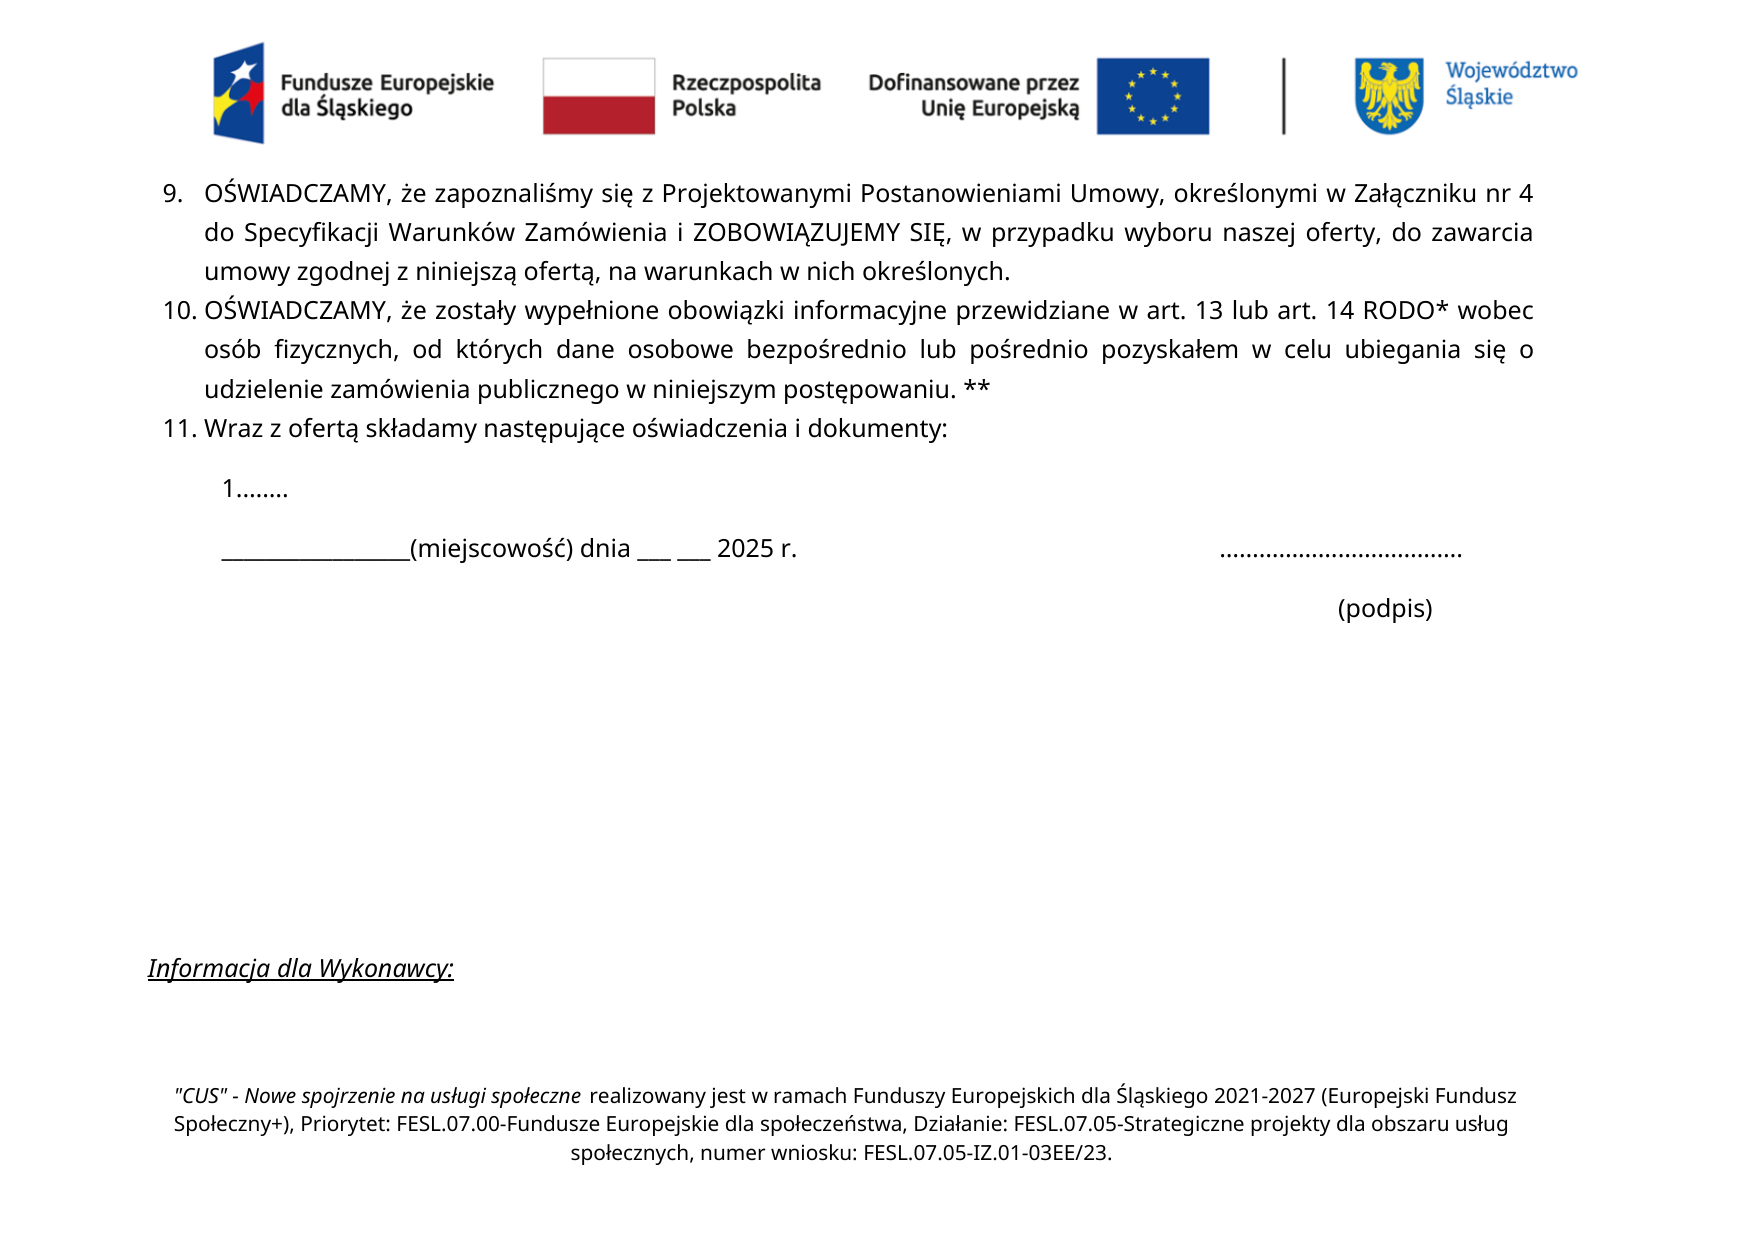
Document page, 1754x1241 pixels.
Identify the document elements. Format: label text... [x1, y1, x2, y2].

text 1.……. [148, 470, 1536, 504]
list Wraz z ofertą składamy następujące oświadczenia i dokumenty: [162, 410, 1536, 444]
list OŚWIADCZAMY, że zapoznaliśmy się z Projektowanymi Postanowieniami Umowy, określonymi w Załączniku nr 4 do Specyfikacji Warunków Zamówienia i ZOBOWIĄZUJEMY SIĘ, w przypadku wyboru naszej oferty, do zawarcia umowy zgodnej z niniejszą ofertą, na warunkach w nich określonych. [162, 148, 1536, 288]
list OŚWIADCZAMY, że zostały wypełnione obowiązki informacyjne przewidziane w art. 13 lub art. 14 RODO* wobec osób fizycznych, od których dane osobowe bezpośrednio lub pośrednio pozyskałem w celu ubiegania się o udzielenie zamówienia publicznego w niniejszym postępowaniu. ** [162, 293, 1536, 405]
text Informacja dla Wykonawcy: [148, 950, 1536, 984]
text (podpis) [148, 590, 1432, 624]
picture [179, 21, 1606, 171]
text _________________(miejscowość) dnia ___ ___ 2025 r. ………………………………. [148, 530, 1536, 564]
